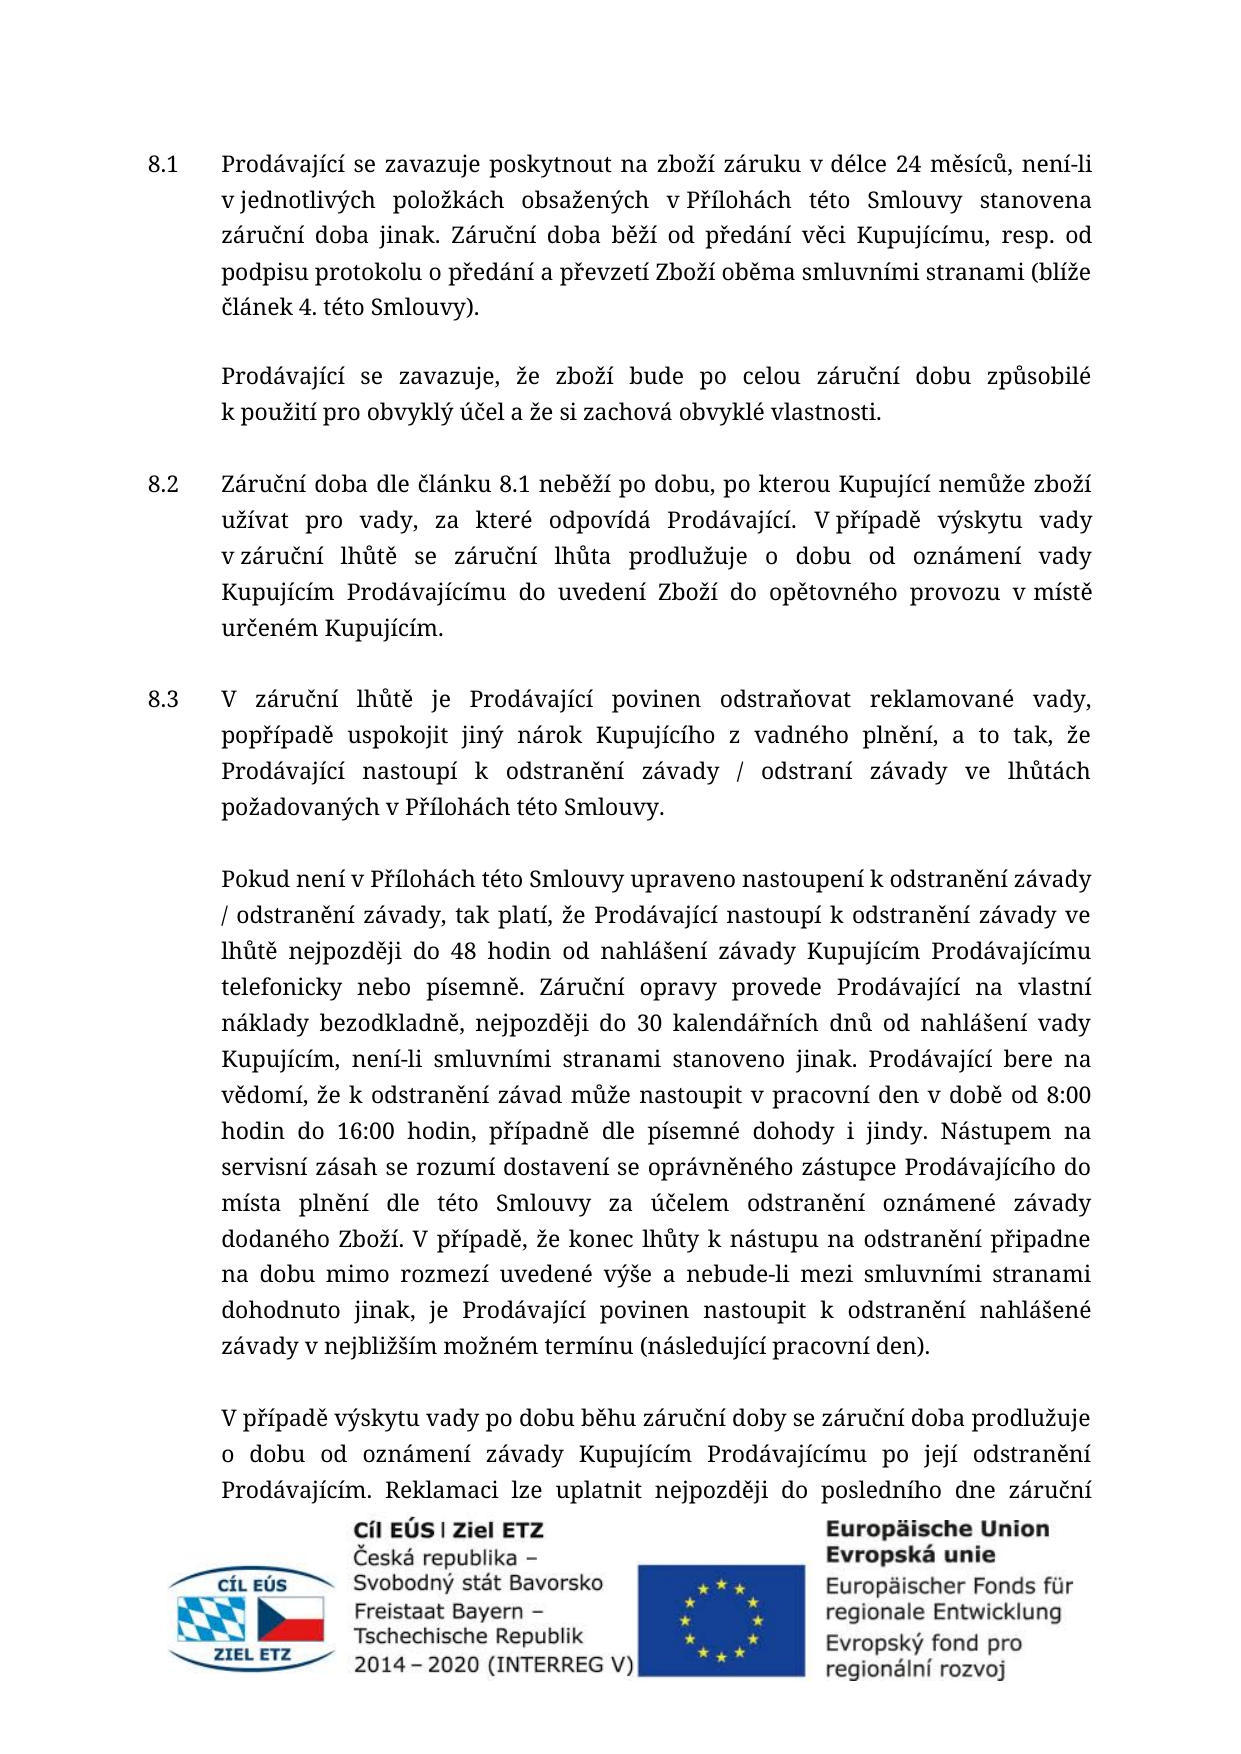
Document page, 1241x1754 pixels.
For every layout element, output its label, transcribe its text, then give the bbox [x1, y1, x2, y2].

text Prodávající se zavazuje, že zboží bude po celou záruční dobu způsobilé k použití pro obvyklý účel a že si zachová obvyklé vlastnosti. [221, 360, 1093, 427]
text 8.1 Prodávající se zavazuje poskytnout na zboží záruku v délce 24 měsíců, není-li v jednotlivých položkách obsažených v Přílohách této Smlouvy stanovena záruční doba jinak. Záruční doba běží od předání věci Kupujícímu, resp. od podpisu protokolu o předání a převzetí Zboží oběma smluvními stranami (blíže článek 4. této Smlouvy). [148, 148, 1093, 323]
text 8.3 V záruční lhůtě je Prodávající povinen odstraňovat reklamované vady, popřípadě uspokojit jiný nárok Kupujícího z vadného plnění, a to tak, že Prodávající nastoupí k odstranění závady / odstraní závady ve lhůtách požadovaných v Přílohách této Smlouvy. [148, 683, 1093, 822]
text 8.2 Záruční doba dle článku 8.1 neběží po dobu, po kterou Kupující nemůže zboží užívat pro vady, za které odpovídá Prodávající. V případě výskytu vady v záruční lhůtě se záruční lhůta prodlužuje o dobu od oznámení vady Kupujícím Prodávajícímu do uvedení Zboží do opětovného provozu v místě určeném Kupujícím. [148, 468, 1093, 643]
text Pokud není v Přílohách této Smlouvy upraveno nastoupení k odstranění závady / odstranění závady, tak platí, že Prodávající nastoupí k odstranění závady ve lhůtě nejpozději do 48 hodin od nahlášení závady Kupujícím Prodávajícímu telefonicky nebo písemně. Záruční opravy provede Prodávající na vlastní náklady bezodkladně, nejpozději do 30 kalendářních dnů od nahlášení vady Kupujícím, není-li smluvními stranami stanoveno jinak. Prodávající bere na vědomí, že k odstranění závad může nastoupit v pracovní den v době od 8:00 hodin do 16:00 hodin, případně dle písemné dohody i jindy. Nástupem na servisní zásah se rozumí dostavení se oprávněného zástupce Prodávajícího do místa plnění dle této Smlouvy za účelem odstranění oznámené závady dodaného Zboží. V případě, že konec lhůty k nástupu na odstranění připadne na dobu mimo rozmezí uvedené výše a nebude-li mezi smluvními stranami dohodnuto jinak, je Prodávající povinen nastoupit k odstranění nahlášené závady v nejbližším možném termínu (následující pracovní den). [221, 863, 1093, 1362]
picture [167, 1512, 1074, 1681]
